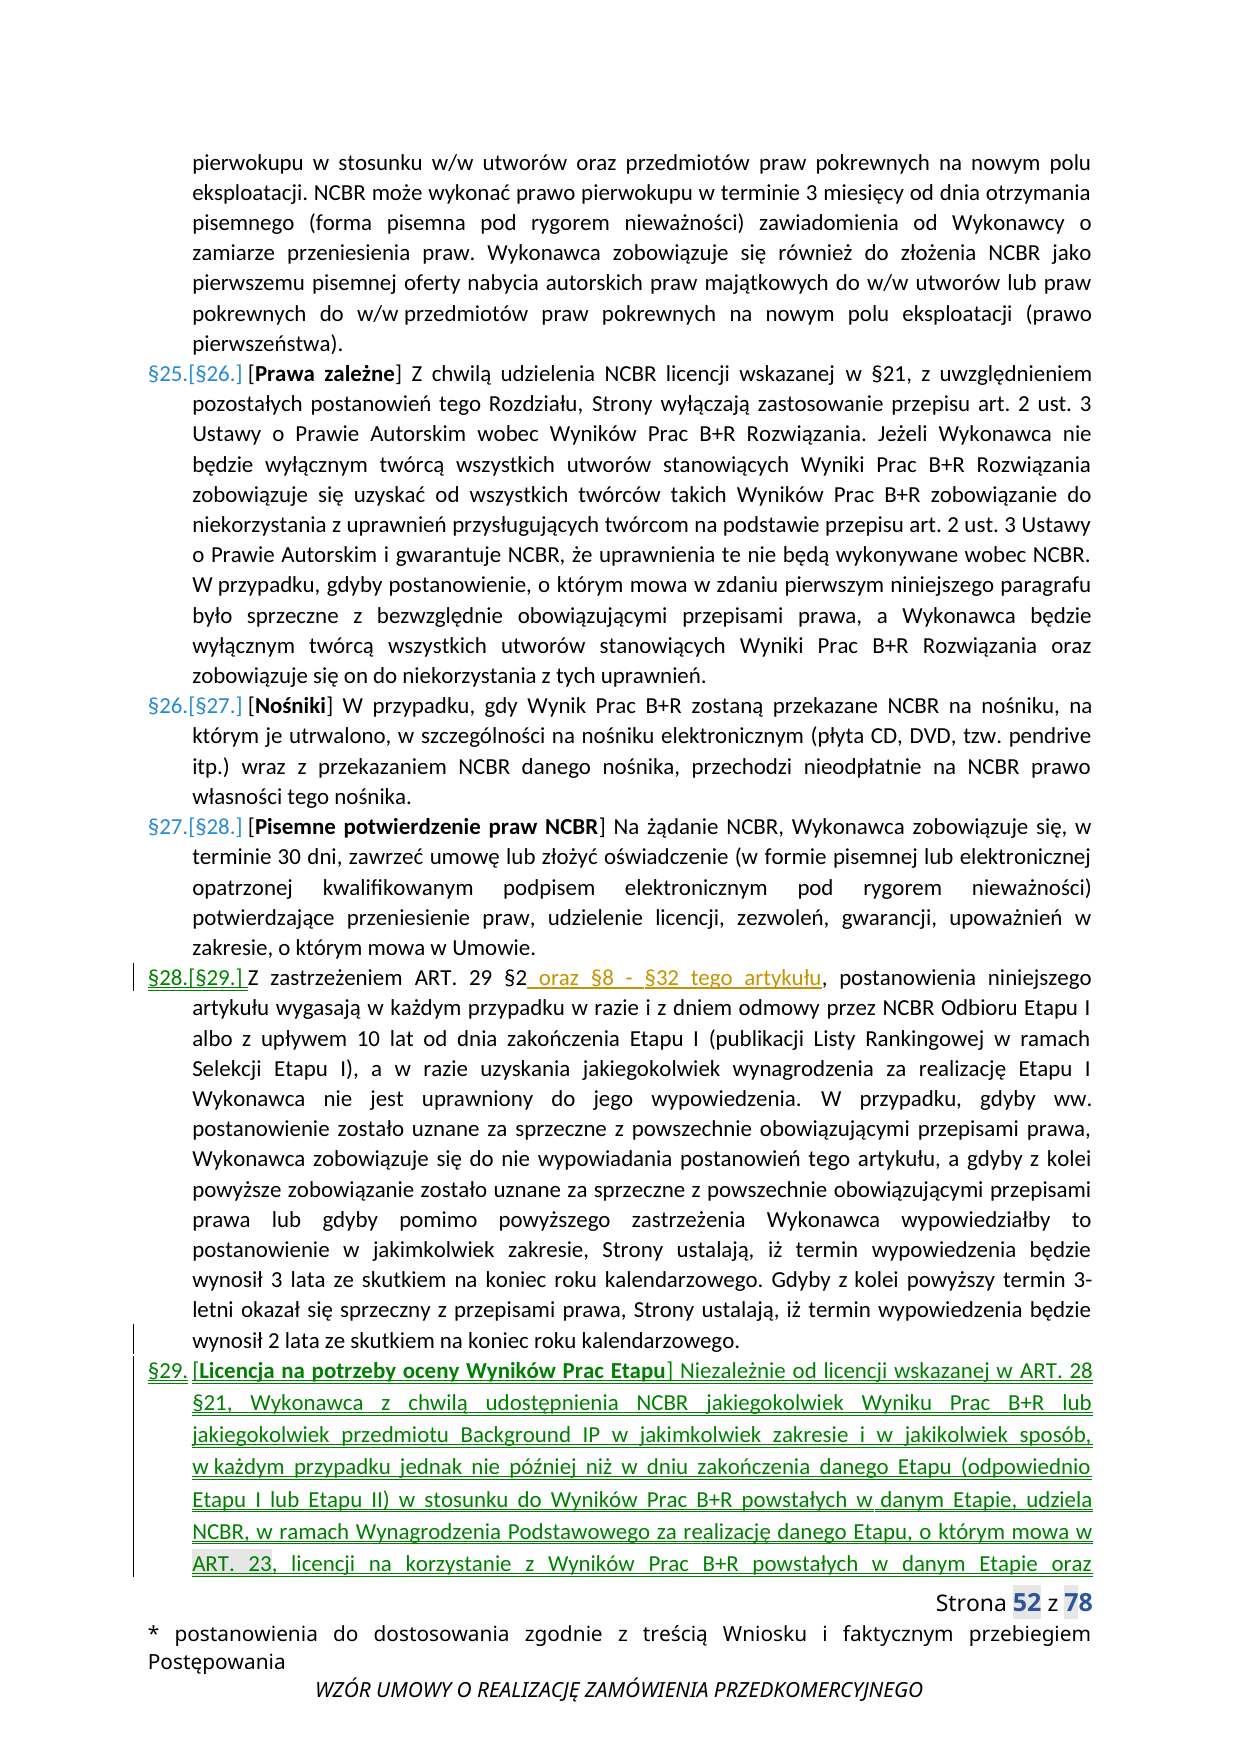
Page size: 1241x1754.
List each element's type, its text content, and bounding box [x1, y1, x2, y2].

list [Pisemne potwierdzenie praw NCBR] Na żądanie NCBR, Wykonawca zobowiązuje się, w terminie 30 dni, zawrzeć umowę lub złożyć oświadczenie (w formie pisemnej lub elektronicznej opatrzonej kwalifikowanym podpisem elektronicznym pod rygorem nieważności) potwierdzające przeniesienie praw, udzielenie licencji, zezwoleń, gwarancji, upoważnień w zakresie, o którym mowa w Umowie. [148, 812, 1093, 961]
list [148, 148, 1093, 357]
list [Nośniki] W przypadku, gdy Wynik Prac B+R zostaną przekazane NCBR na nośniku, na którym je utrwalono, w szczególności na nośniku elektronicznym (płyta CD, DVD, tzw. pendrive itp.) wraz z przekazaniem NCBR danego nośnika, przechodzi nieodpłatnie na NCBR prawo własności tego nośnika. [148, 691, 1093, 810]
list Z zastrzeżeniem ART. 29 §2, postanowienia niniejszego artykułu wygasają w każdym przypadku w razie i z dniem odmowy przez NCBR Odbioru Etapu I albo z upływem 10 lat od dnia zakończenia Etapu I (publikacji Listy Rankingowej w ramach Selekcji Etapu I), a w razie uzyskania jakiegokolwiek wynagrodzenia za realizację Etapu I Wykonawca nie jest uprawniony do jego wypowiedzenia. W przypadku, gdyby ww. postanowienie zostało uznane za sprzeczne z powszechnie obowiązującymi przepisami prawa, Wykonawca zobowiązuje się do nie wypowiadania postanowień tego artykułu, a gdyby z kolei powyższe zobowiązanie zostało uznane za sprzeczne z powszechnie obowiązującymi przepisami prawa lub gdyby pomimo powyższego zastrzeżenia Wykonawca wypowiedziałby to postanowienie w jakimkolwiek zakresie, Strony ustalają, iż termin wypowiedzenia będzie wynosił 3 lata ze skutkiem na koniec roku kalendarzowego. Gdyby z kolei powyższy termin 3-letni okazał się sprzeczny z przepisami prawa, Strony ustalają, iż termin wypowiedzenia będzie wynosił 2 lata ze skutkiem na koniec roku kalendarzowego. [148, 963, 1093, 1354]
list [Prawa zależne] Z chwilą udzielenia NCBR licencji wskazanej w §21, z uwzględnieniem pozostałych postanowień tego Rozdziału, Strony wyłączają zastosowanie przepisu art. 2 ust. 3 Ustawy o Prawie Autorskim wobec Wyników Prac B+R Rozwiązania. Jeżeli Wykonawca nie będzie wyłącznym twórcą wszystkich utworów stanowiących Wyniki Prac B+R Rozwiązania zobowiązuje się uzyskać od wszystkich twórców takich Wyników Prac B+R zobowiązanie do niekorzystania z uprawnień przysługujących twórcom na podstawie przepisu art. 2 ust. 3 Ustawy o Prawie Autorskim i gwarantuje NCBR, że uprawnienia te nie będą wykonywane wobec NCBR. W przypadku, gdyby postanowienie, o którym mowa w zdaniu pierwszym niniejszego paragrafu było sprzeczne z bezwzględnie obowiązującymi przepisami prawa, a Wykonawca będzie wyłącznym twórcą wszystkich utworów stanowiących Wyniki Prac B+R Rozwiązania oraz zobowiązuje się on do niekorzystania z tych uprawnień. [148, 359, 1093, 689]
